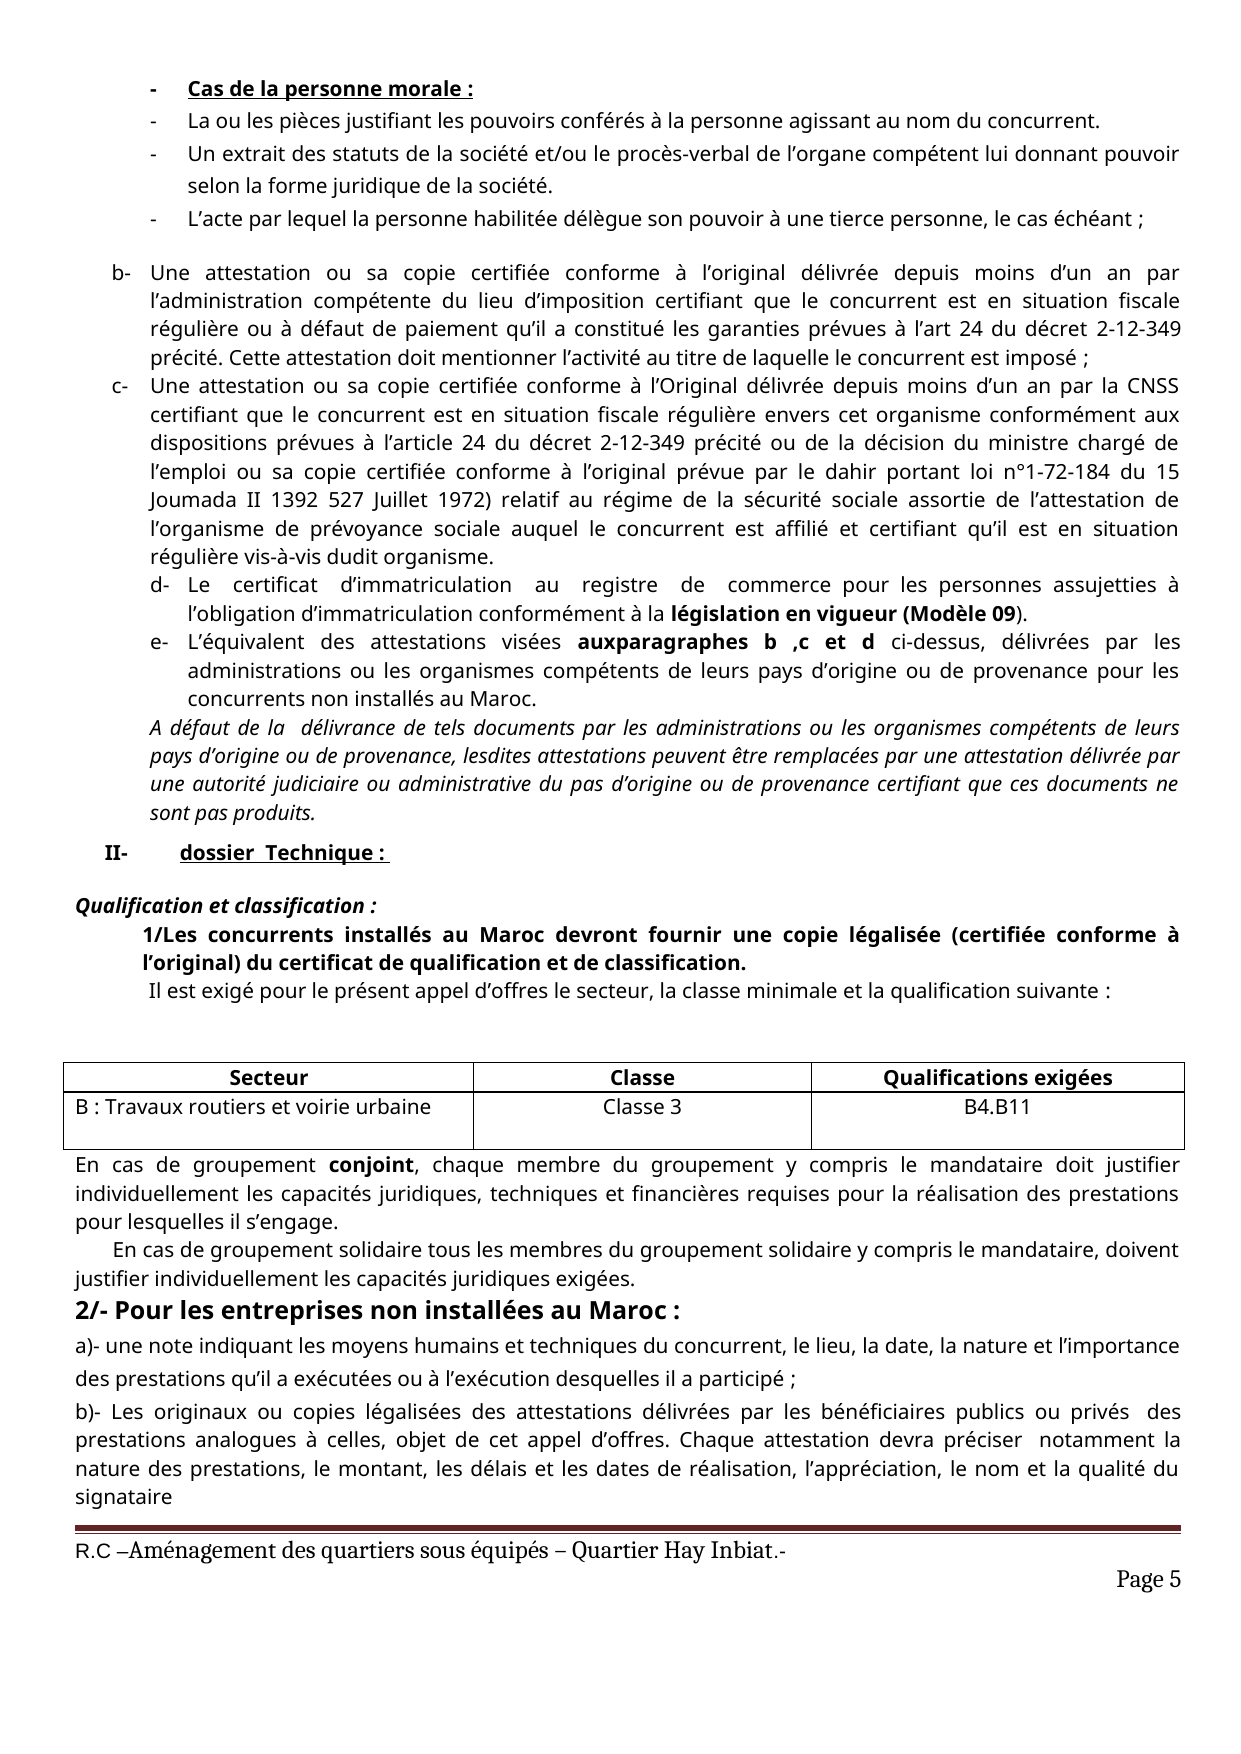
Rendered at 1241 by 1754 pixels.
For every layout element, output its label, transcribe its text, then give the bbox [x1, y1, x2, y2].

text a)- une note indiquant les moyens humains et techniques du concurrent, le lieu, la date, la nature et l’importance des prestations qu’il a exécutées ou à l’exécution desquelles il a participé ; [75, 1332, 1181, 1393]
table_header Classe [474, 1063, 811, 1091]
text Qualification et classification : [75, 891, 1181, 920]
list Une attestation ou sa copie certifiée conforme à l’original délivrée depuis moins d’un an par l’administration compétente du lieu d’imposition certifiant que le concurrent est en situation fiscale régulière ou à défaut de paiement qu’il a constitué les garanties prévues à l’art 24 du décret 2-12-349 précité. Cette attestation doit mentionner l’activité au titre de laquelle le concurrent est imposé ; [111, 258, 1181, 371]
table_cell Classe 3 [474, 1093, 811, 1149]
table_header Qualifications exigées [812, 1063, 1184, 1091]
list Une attestation ou sa copie certifiée conforme à l’Original délivrée depuis moins d’un an par la CNSS certifiant que le concurrent est en situation fiscale régulière envers cet organisme conformément aux dispositions prévues à l’article 24 du décret 2-12-349 précité ou de la décision du ministre chargé de l’emploi ou sa copie certifiée conforme à l’original prévue par le dahir portant loi n°1-72-184 du 15 Joumada II 1392 527 Juillet 1972) relatif au régime de la sécurité sociale assortie de l’attestation de l’organisme de prévoyance sociale auquel le concurrent est affilié et certifiant qu’il est en situation régulière vis-à-vis dudit organisme. [111, 371, 1181, 571]
table_cell B4.B11 [812, 1093, 1184, 1149]
text b)- Les originaux ou copies légalisées des attestations délivrées par les bénéficiaires publics ou privés des prestations analogues à celles, objet de cet appel d’offres. Chaque attestation devra préciser notamment la nature des prestations, le montant, les délais et les dates de réalisation, l’appréciation, le nom et la qualité du signataire [75, 1397, 1181, 1511]
text 2/- Pour les entreprises non installées au Maroc : [75, 1292, 1181, 1327]
text En cas de groupement conjoint, chaque membre du groupement y compris le mandataire doit justifier individuellement les capacités juridiques, techniques et financières requises pour la réalisation des prestations pour lesquelles il s’engage. [75, 1150, 1181, 1236]
list Le certificat d’immatriculation au registre de commerce pour les personnes assujetties à l’obligation d’immatriculation conformément à la législation en vigueur (Modèle 09). [150, 571, 1181, 627]
text Il est exigé pour le présent appel d’offres le secteur, la classe minimale et la qualification suivante : [75, 977, 1181, 1005]
list Un extrait des statuts de la société et/ou le procès-verbal de l’organe compétent lui donnant pouvoir selon la forme juridique de la société. [150, 139, 1181, 200]
list L’acte par lequel la personne habilitée délègue son pouvoir à une tierce personne, le cas échéant ; [150, 204, 1181, 233]
list Cas de la personne morale : [150, 74, 1181, 102]
table_header Secteur [64, 1063, 473, 1091]
text A défaut de la délivrance de tels documents par les administrations ou les organismes compétents de leurs pays d’origine ou de provenance, lesdites attestations peuvent être remplacées par une attestation délivrée par une autorité judiciaire ou administrative du pas d’origine ou de provenance certifiant que ces documents ne sont pas produits. [150, 713, 1181, 826]
text En cas de groupement solidaire tous les membres du groupement solidaire y compris le mandataire, doivent justifier individuellement les capacités juridiques exigées. [75, 1236, 1181, 1292]
text 1/Les concurrents installés au Maroc devront fournir une copie légalisée (certifiée conforme à l’original) du certificat de qualification et de classification. [142, 920, 1181, 977]
table_cell B : Travaux routiers et voirie urbaine [64, 1093, 473, 1149]
list dossier Technique : [104, 838, 1181, 866]
list La ou les pièces justifiant les pouvoirs conférés à la personne agissant au nom du concurrent. [150, 106, 1181, 135]
list L’équivalent des attestations visées auxparagraphes b ,c et d ci-dessus, délivrées par les administrations ou les organismes compétents de leurs pays d’origine ou de provenance pour les concurrents non installés au Maroc. [150, 627, 1181, 713]
